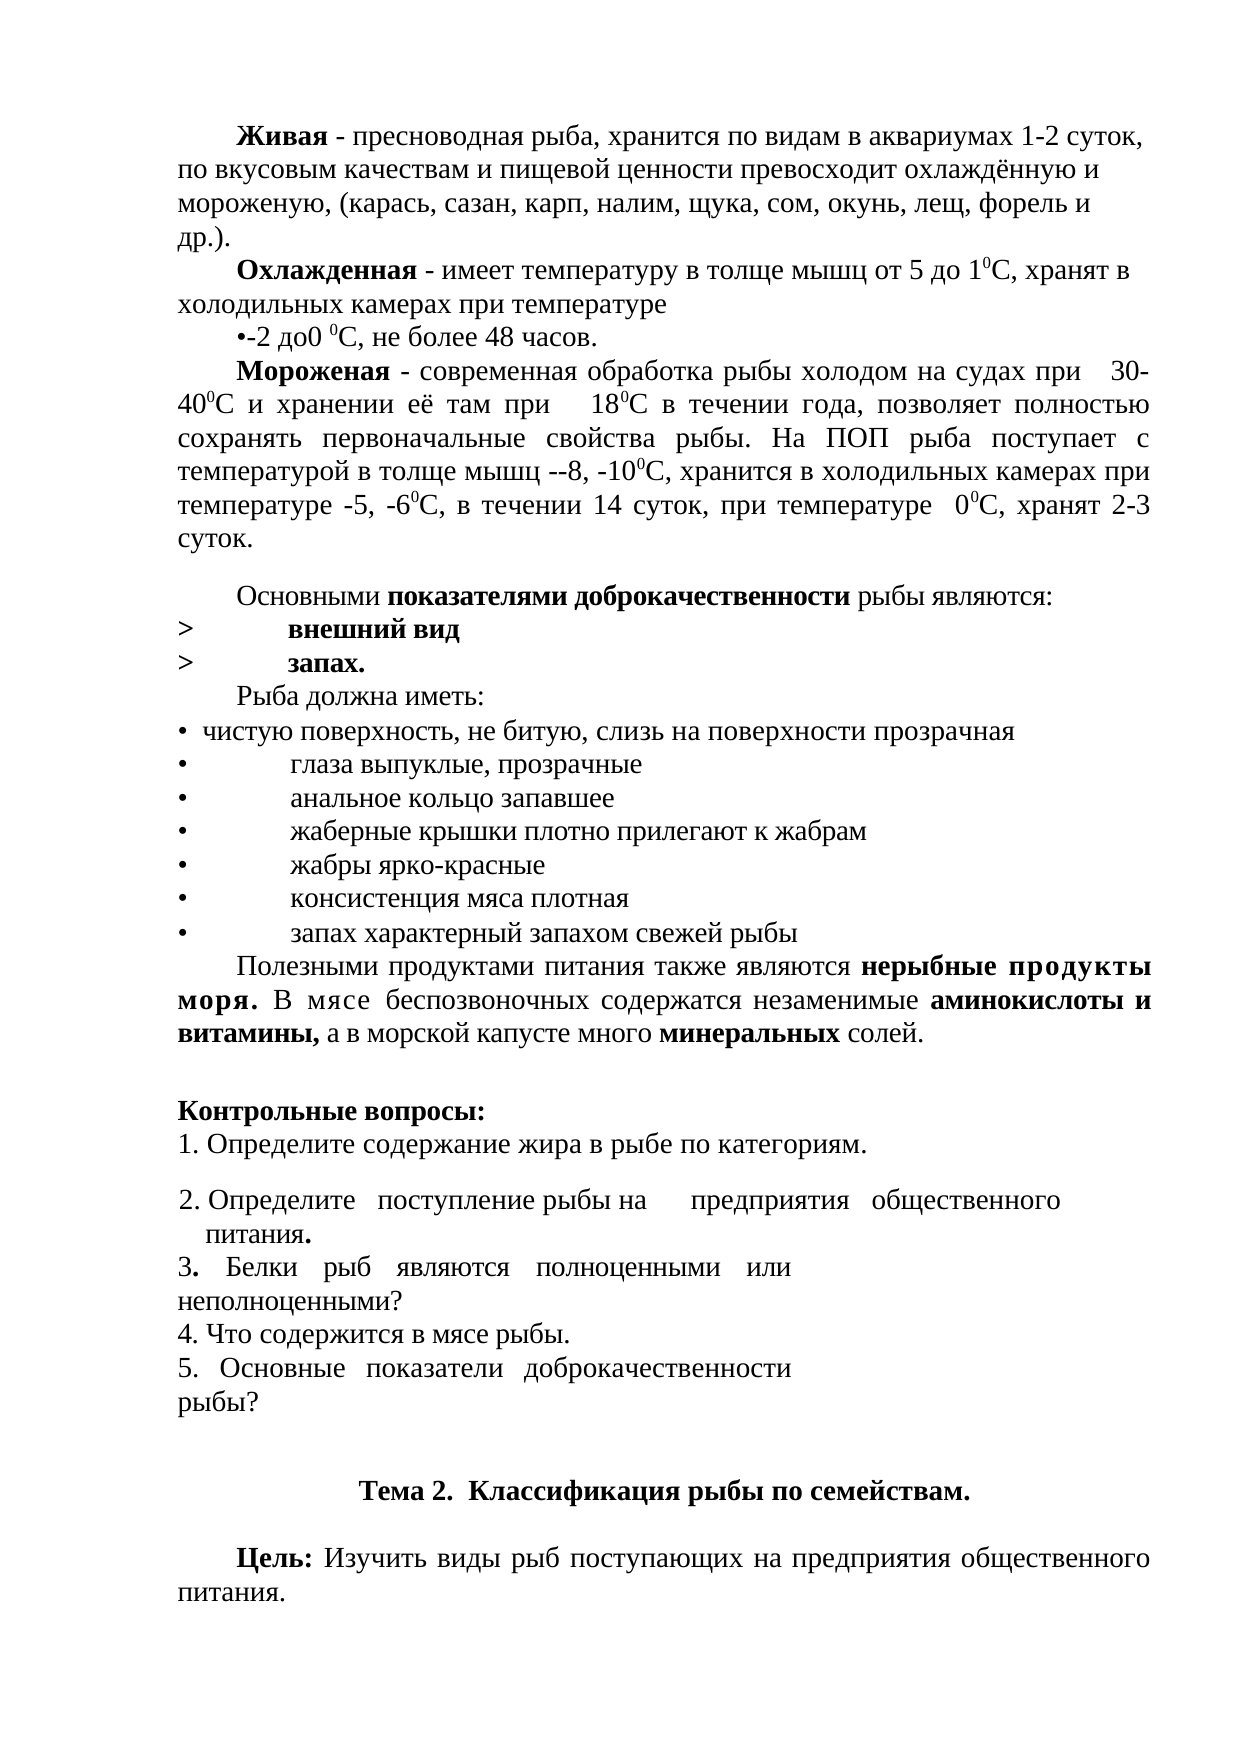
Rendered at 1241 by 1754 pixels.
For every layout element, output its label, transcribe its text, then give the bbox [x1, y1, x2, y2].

list внешний вид [177, 611, 1152, 645]
text Мороженая - современная обработка рыбы холодом на судах при 30-400С и хранении её там при 180С в течении года, позволяет полностью сохранять первоначальные свойства рыбы. На ПОП рыба поступает с температурой в толще мышц --8, -100С, хранится в холодильных камерах при температуре -5, -60С, в течении 14 суток, при температуре 00С, хранят 2-3 суток. [177, 353, 1151, 554]
list глаза выпуклые, прозрачные [177, 746, 1152, 780]
text Полезными продуктами питания также являются нерыбные продукты моря. В мясе беспозвоночных содержатся незаменимые аминокислоты и витамины, а в морской капусте много минеральных солей. [177, 948, 1152, 1049]
list запах. [177, 645, 1152, 678]
text 5. Основные показатели доброкачественности рыбы? [177, 1350, 792, 1417]
text 2. Определите поступление рыбы на предприятия общественного питания. [179, 1182, 1152, 1249]
list анальное кольцо запавшее [177, 780, 1152, 813]
text 1. Определите содержание жира в рыбе по категориям. [177, 1126, 1152, 1160]
list запах характерный запахом свежей рыбы [177, 915, 1152, 948]
text •-2 до0 0С, не более 48 часов. [177, 319, 1152, 353]
text Рыба должна иметь: [177, 678, 1152, 712]
text Основными показателями доброкачественности рыбы являются: [177, 578, 1152, 611]
text Контрольные вопросы: [177, 1093, 1147, 1126]
text Живая - пресноводная рыба, хранится по видам в аквариумах 1-2 суток, по вкусовым качествам и пищевой ценности превосходит охлаждённую и мороженую, (карась, сазан, карп, налим, щука, сом, окунь, лещ, форель и др.). [177, 118, 1152, 252]
list жаберные крышки плотно прилегают к жабрам [177, 813, 1152, 847]
text • чистую поверхность, не битую, слизь на поверхности прозрачная [177, 713, 1152, 746]
text 3. Белки рыб являются полноценными или неполноценными? [177, 1249, 792, 1317]
list жабры ярко-красные [177, 847, 1152, 881]
text 4. Что содержится в мясе рыбы. [177, 1317, 792, 1350]
text Цель: Изучить виды рыб поступающих на предприятия общественного питания. [177, 1540, 1152, 1607]
list консистенция мяса плотная [177, 881, 1152, 914]
text Тема 2. Классификация рыбы по семействам. [177, 1473, 1152, 1507]
text Охлажденная - имеет температуру в толще мышц от 5 до 10С, хранят в холодильных камерах при температуре [177, 252, 1152, 319]
